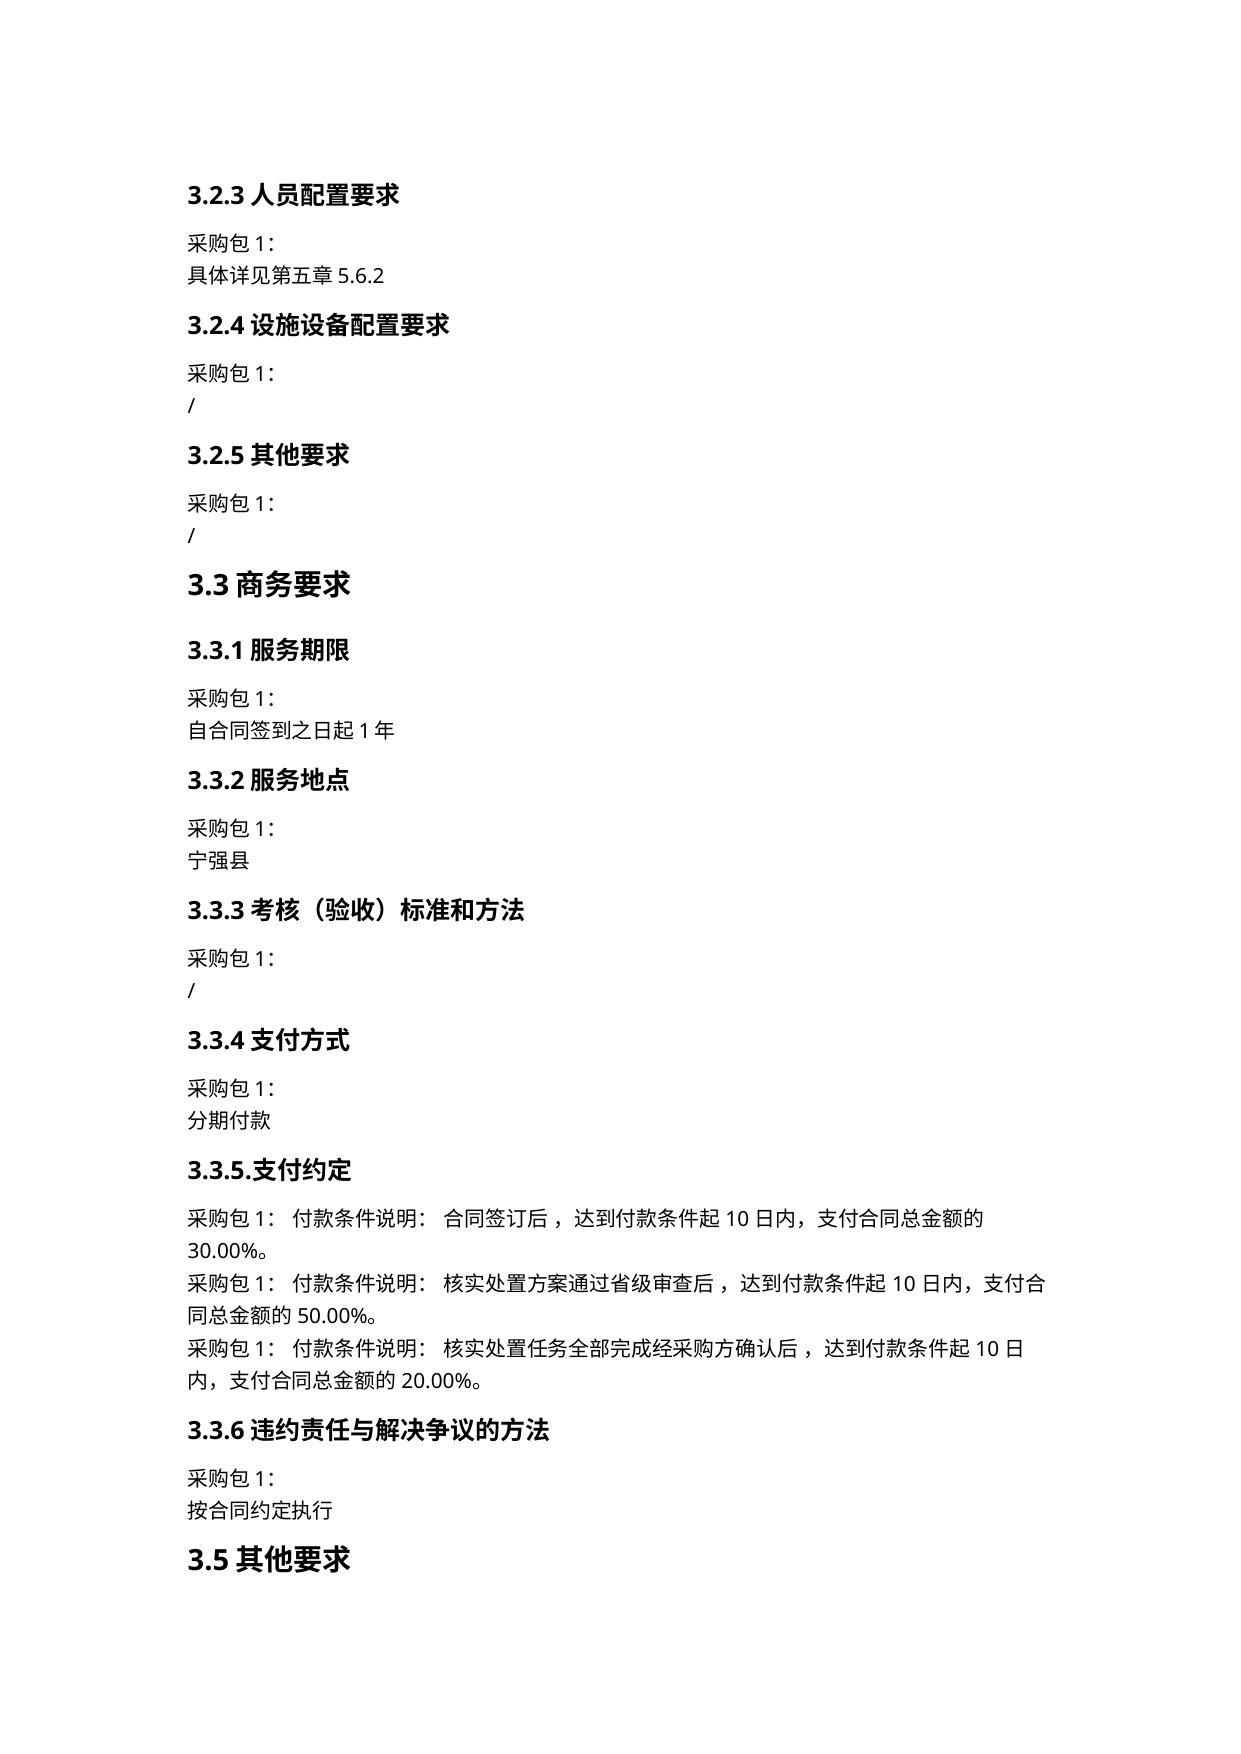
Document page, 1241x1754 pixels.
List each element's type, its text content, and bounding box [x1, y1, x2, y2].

text 采购包1： [187, 227, 1053, 259]
text 采购包1： [187, 1462, 1053, 1494]
text 3.2.5其他要求 [187, 422, 1053, 487]
text 采购包1： [187, 1072, 1053, 1104]
text 3.3商务要求 [187, 552, 1053, 617]
text 采购包1： [187, 942, 1053, 974]
text / [187, 519, 1053, 552]
text 3.3.4支付方式 [187, 1007, 1053, 1072]
text 3.3.3考核（验收）标准和方法 [187, 877, 1053, 942]
text 3.5其他要求 [187, 1527, 1053, 1592]
text 具体详见第五章5.6.2 [187, 259, 1053, 292]
text 3.3.1服务期限 [187, 617, 1053, 682]
text 3.3.5.支付约定 [187, 1137, 1053, 1202]
text 采购包1： [187, 357, 1053, 389]
text 3.3.2服务地点 [187, 747, 1053, 812]
text 采购包1： [187, 682, 1053, 714]
text 采购包1： [187, 487, 1053, 519]
text 采购包1： 付款条件说明： 核实处置方案通过省级审查后 ，达到付款条件起 10 日内，支付合同总金额的 50.00%。 [187, 1267, 1053, 1332]
text / [187, 389, 1053, 422]
text 按合同约定执行 [187, 1494, 1053, 1527]
text 采购包1： 付款条件说明： 核实处置任务全部完成经采购方确认后 ，达到付款条件起 10 日内，支付合同总金额的 20.00%。 [187, 1332, 1053, 1397]
text 采购包1： 付款条件说明： 合同签订后 ，达到付款条件起 10 日内，支付合同总金额的 30.00%。 [187, 1202, 1053, 1267]
text 3.2.3人员配置要求 [187, 162, 1053, 227]
text 分期付款 [187, 1104, 1053, 1137]
text 宁强县 [187, 844, 1053, 877]
text 3.3.6违约责任与解决争议的方法 [187, 1397, 1053, 1462]
text 自合同签到之日起1年 [187, 714, 1053, 747]
text 采购包1： [187, 812, 1053, 844]
text / [187, 974, 1053, 1007]
text 3.2.4设施设备配置要求 [187, 292, 1053, 357]
